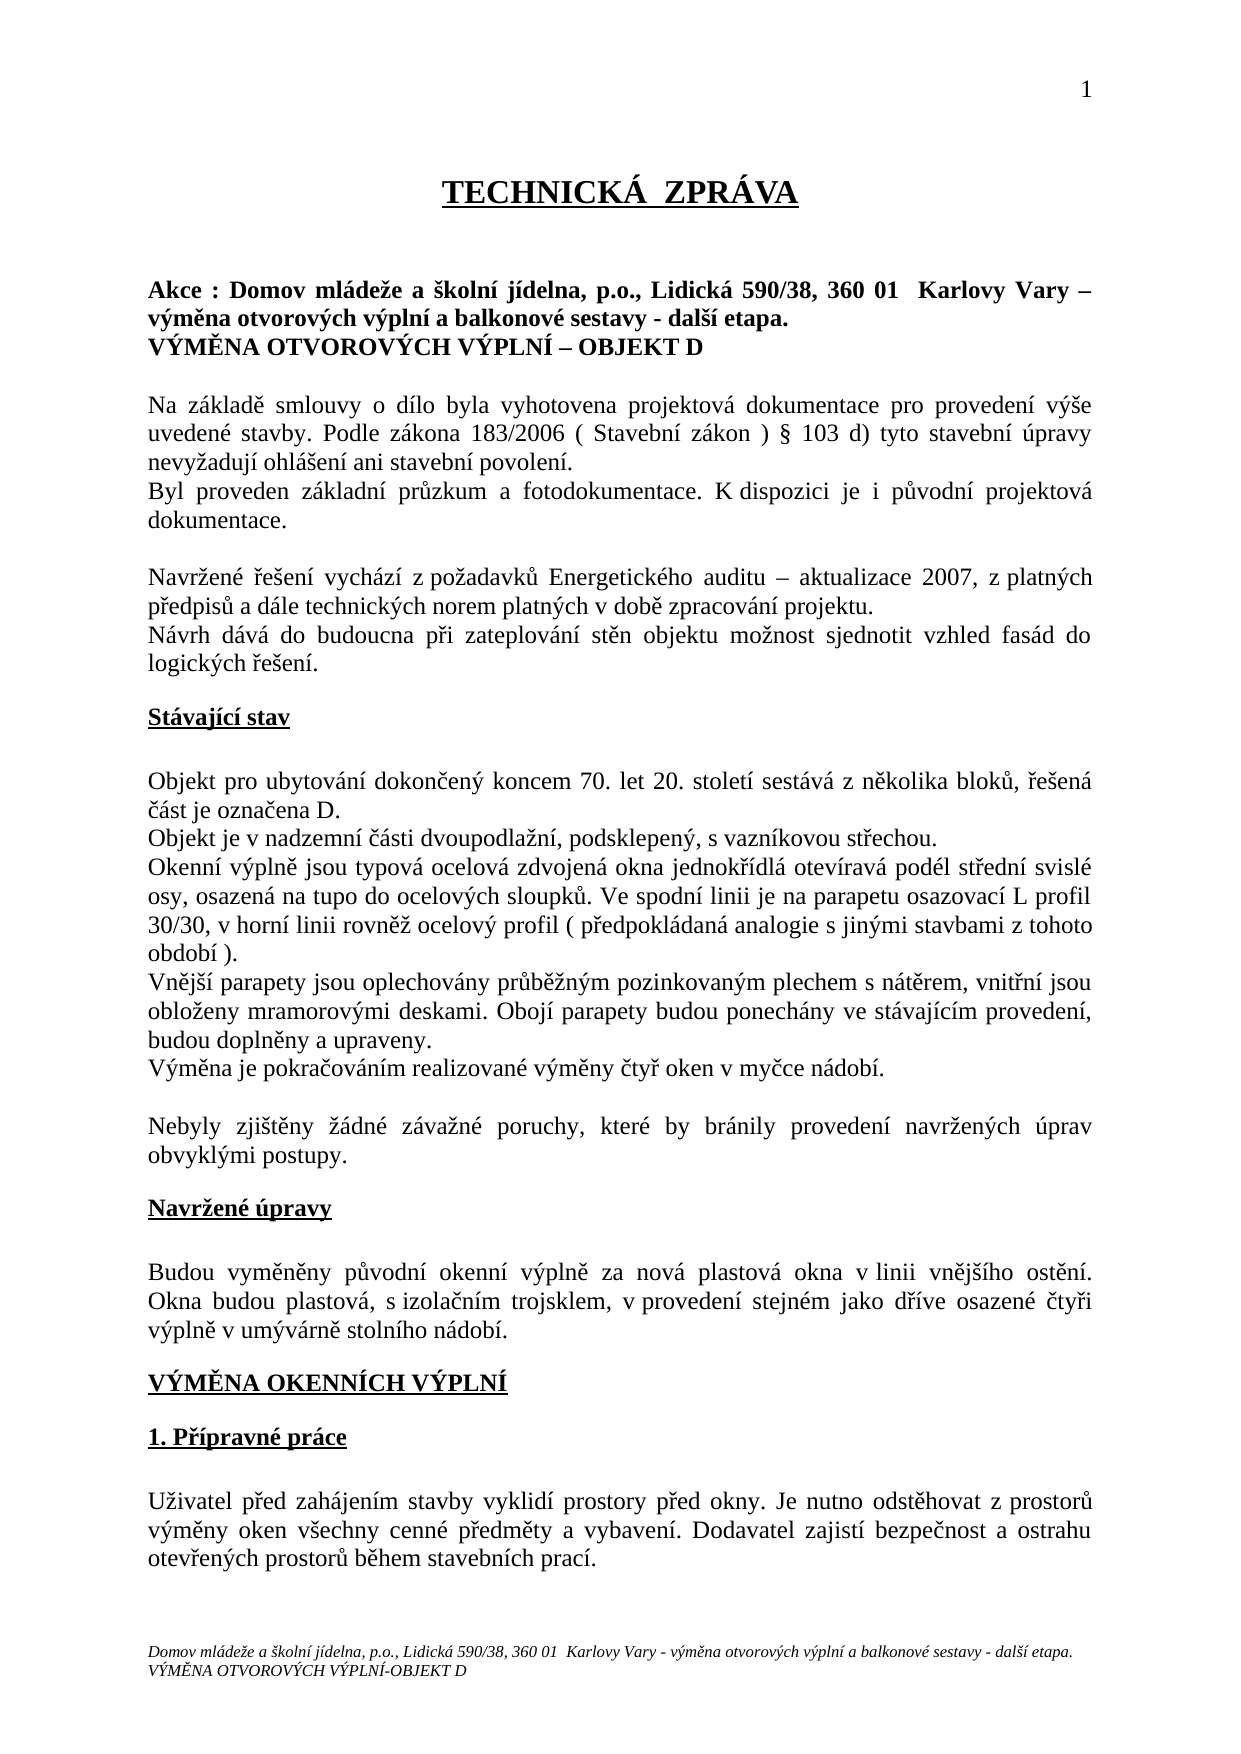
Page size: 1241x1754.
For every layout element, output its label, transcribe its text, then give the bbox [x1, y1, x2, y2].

text VÝMĚNA OTVOROVÝCH VÝPLNÍ – OBJEKT D [148, 332, 1093, 361]
subtitle 1. Přípravné práce [148, 1422, 1093, 1451]
text Výměna je pokračováním realizované výměny čtyř oken v myčce nádobí. [148, 1053, 1093, 1082]
text Okenní výplně jsou typová ocelová zdvojená okna jednokřídlá otevíravá podél střední svislé osy, osazená na tupo do ocelových sloupků. Ve spodní linii je na parapetu osazovací L profil 30/30, v horní linii rovněž ocelový profil ( předpokládaná analogie s jinými stavbami z tohoto období ). [148, 852, 1093, 967]
text Akce : Domov mládeže a školní jídelna, p.o., Lidická 590/38, 360 01 Karlovy Vary – výměna otvorových výplní a balkonové sestavy - další etapa. [148, 275, 1093, 332]
text Nebyly zjištěny žádné závažné poruchy, které by bránily provedení navržených úprav obvyklými postupy. [148, 1111, 1093, 1168]
text Objekt je v nadzemní části dvoupodlažní, podsklepený, s vazníkovou střechou. [148, 823, 1093, 852]
subtitle VÝMĚNA OKENNÍCH VÝPLNÍ [148, 1368, 1093, 1397]
text Objekt pro ubytování dokončený koncem 70. let 20. století sestává z několika bloků, řešená část je označena D. [148, 766, 1093, 823]
subtitle Stávající stav [148, 702, 1093, 731]
text Na základě smlouvy o dílo byla vyhotovena projektová dokumentace pro provedení výše uvedené stavby. Podle zákona 183/2006 ( Stavební zákon ) § 103 d) tyto stavební úpravy nevyžadují ohlášení ani stavební povolení. [148, 390, 1093, 476]
subtitle Navržené úpravy [148, 1193, 1093, 1222]
text Uživatel před zahájením stavby vyklidí prostory před okny. Je nutno odstěhovat z prostorů výměny oken všechny cenné předměty a vybavení. Dodavatel zajistí bezpečnost a ostrahu otevřených prostorů během stavebních prací. [148, 1486, 1093, 1572]
text Budou vyměněny původní okenní výplně za nová plastová okna v linii vnějšího ostění. Okna budou plastová, s izolačním trojsklem, v provedení stejném jako dříve osazené čtyři výplně v umývárně stolního nádobí. [148, 1257, 1093, 1343]
text Byl proveden základní průzkum a fotodokumentace. K dispozici je i původní projektová dokumentace. [148, 476, 1093, 533]
text Vnější parapety jsou oplechovány průběžným pozinkovaným plechem s nátěrem, vnitřní jsou obloženy mramorovými deskami. Obojí parapety budou ponechány ve stávajícím provedení, budou doplněny a upraveny. [148, 967, 1093, 1053]
text Navržené řešení vychází z požadavků Energetického auditu – aktualizace 2007, z platných předpisů a dále technických norem platných v době zpracování projektu. [148, 562, 1093, 620]
subtitle technická zpráva [148, 173, 1093, 211]
text Návrh dává do budoucna při zateplování stěn objektu možnost sjednotit vzhled fasád do logických řešení. [148, 620, 1093, 677]
